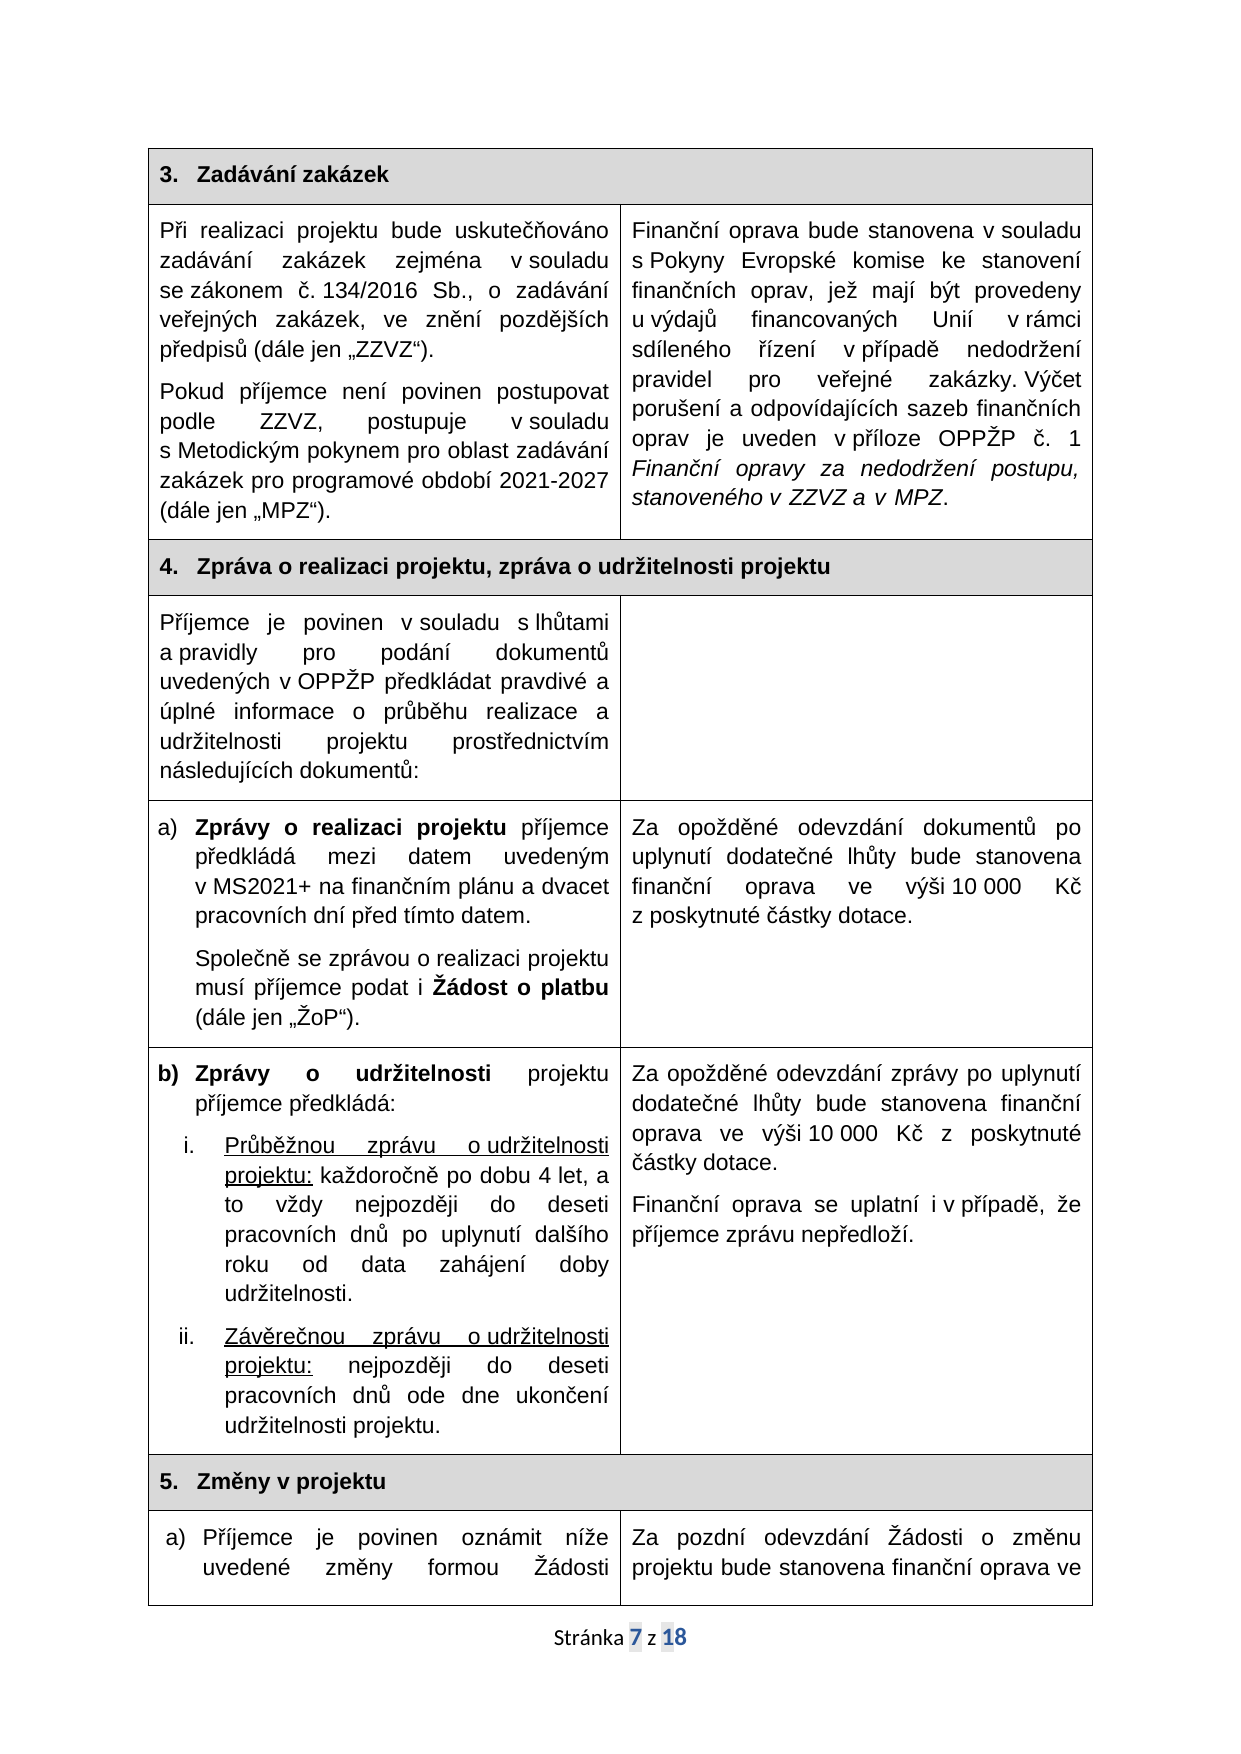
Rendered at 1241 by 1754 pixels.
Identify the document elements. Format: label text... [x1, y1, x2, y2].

table_cell Zprávy o realizaci projektu příjemce předkládá mezi datem uvedeným v MS2021+ na finančním plánu a dvacet pracovních dní před tímto datem. Společně se zprávou o realizaci projektu musí příjemce podat i Žádost o platbu (dále jen „ŽoP“). [149, 801, 620, 1047]
table_cell Při realizaci projektu bude uskutečňováno zadávání zakázek zejména v souladu se zákonem č. 134/2016 Sb., o zadávání veřejných zakázek, ve znění pozdějších předpisů (dále jen „ZZVZ“). Pokud příjemce není povinen postupovat podle ZZVZ, postupuje v souladu s Metodickým pokynem pro oblast zadávání zakázek pro programové období 2021-2027 (dále jen „MPZ“). [149, 205, 620, 539]
table_cell Změny v projektu [149, 1455, 1092, 1510]
table_cell Zprávy o udržitelnosti projektu příjemce předkládá: Průběžnou zprávu o udržitelnosti projektu: každoročně po dobu 4 let, a to vždy nejpozději do deseti pracovních dnů po uplynutí dalšího roku od data zahájení doby udržitelnosti. Závěrečnou zprávu o udržitelnosti projektu: nejpozději do deseti pracovních dnů ode dne ukončení udržitelnosti projektu. [149, 1048, 620, 1454]
table_cell Za opožděné odevzdání dokumentů po uplynutí dodatečné lhůty bude stanovena finanční oprava ve výši 10 000 Kč z poskytnuté částky dotace. [621, 801, 1092, 1047]
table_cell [621, 1511, 1092, 1605]
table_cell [149, 1511, 620, 1605]
table_cell Za opožděné odevzdání zprávy po uplynutí dodatečné lhůty bude stanovena finanční oprava ve výši 10 000 Kč z poskytnuté částky dotace. Finanční oprava se uplatní i v případě, že příjemce zprávu nepředloží. [621, 1048, 1092, 1454]
table_cell Zpráva o realizaci projektu, zpráva o udržitelnosti projektu [149, 540, 1092, 595]
table_cell Finanční oprava bude stanovena v souladu s Pokyny Evropské komise ke stanovení finančních oprav, jež mají být provedeny u výdajů financovaných Unií v rámci sdíleného řízení v případě nedodržení pravidel pro veřejné zakázky. Výčet porušení a odpovídajících sazeb finančních oprav je uveden v příloze OPPŽP č. 1 Finanční opravy za nedodržení postupu, stanoveného v ZZVZ a v MPZ. [621, 205, 1092, 539]
table_cell Příjemce je povinen v souladu s lhůtami a pravidly pro podání dokumentů uvedených v OPPŽP předkládat pravdivé a úplné informace o průběhu realizace a udržitelnosti projektu prostřednictvím následujících dokumentů: [149, 596, 620, 800]
table_cell Zadávání zakázek [149, 149, 1092, 204]
table_cell [621, 596, 1092, 800]
